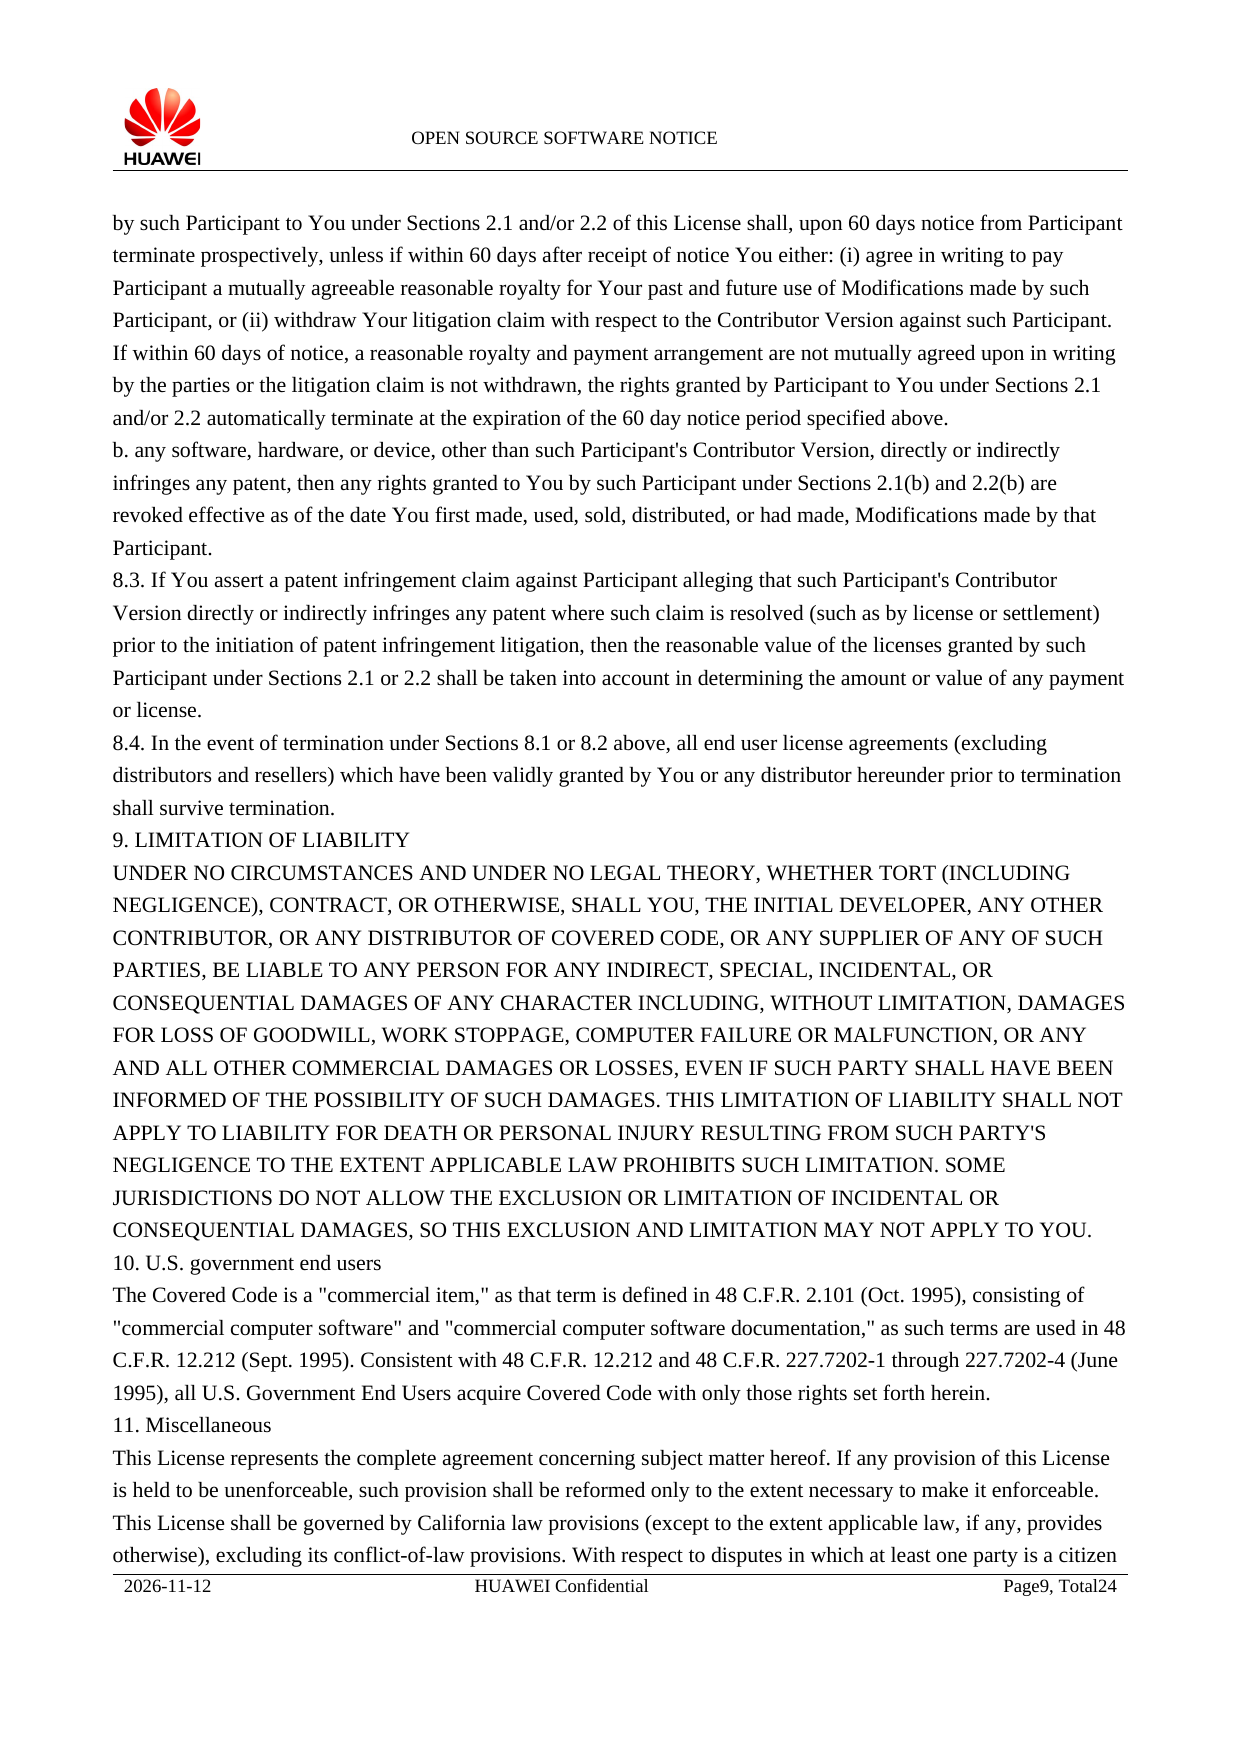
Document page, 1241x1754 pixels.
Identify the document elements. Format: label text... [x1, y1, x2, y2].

picture [124, 88, 201, 165]
